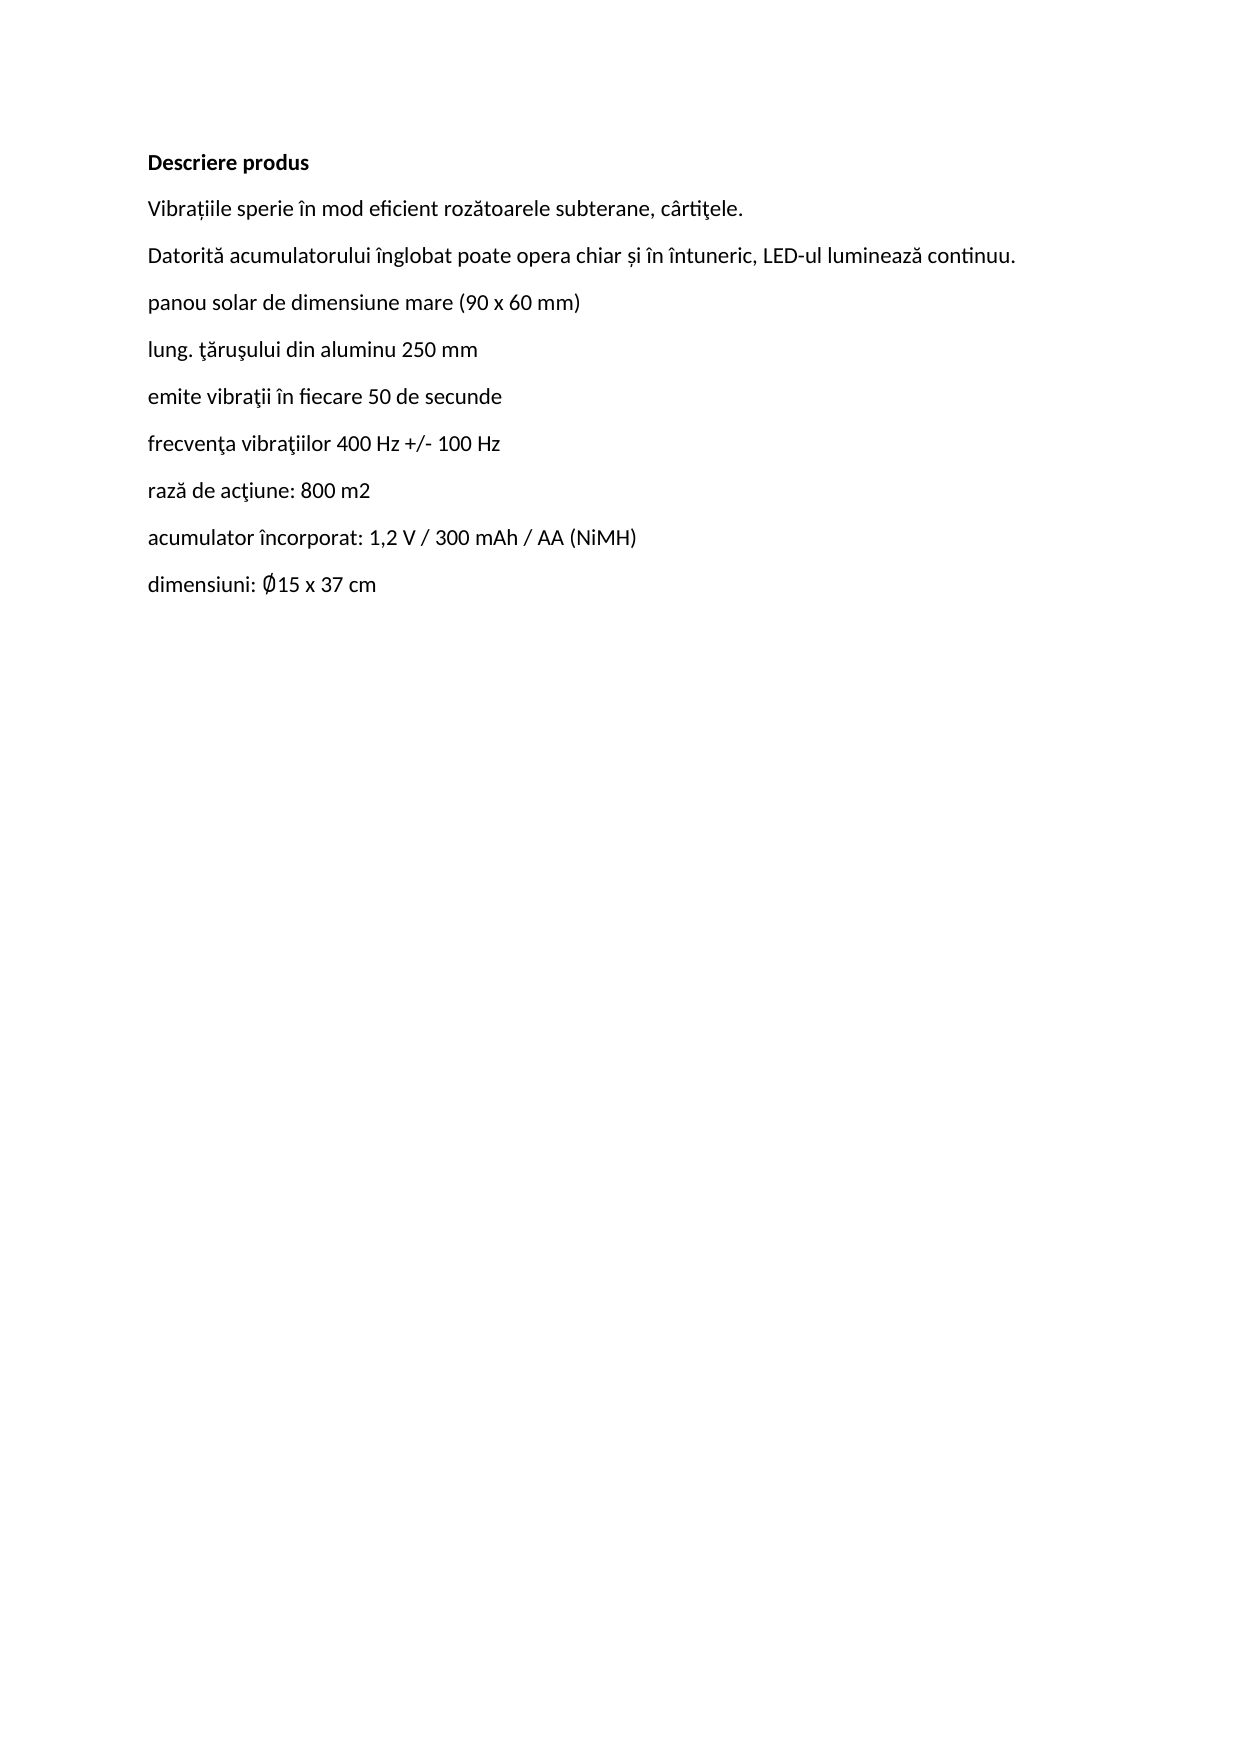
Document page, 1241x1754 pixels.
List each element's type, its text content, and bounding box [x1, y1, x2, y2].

text emite vibraţii în fiecare 50 de secunde [148, 382, 1093, 410]
text Datorită acumulatorului înglobat poate opera chiar și în întuneric, LED-ul luminează continuu. [148, 241, 1093, 269]
text rază de acţiune: 800 m2 [148, 476, 1093, 504]
text frecvenţa vibraţiilor 400 Hz +/- 100 Hz [148, 429, 1093, 457]
text lung. ţăruşului din aluminu 250 mm [148, 335, 1093, 363]
text dimensiuni: ∅15 x 37 cm [148, 569, 1093, 598]
text Vibrațiile sperie în mod eficient rozătoarele subterane, cârtiţele. [148, 194, 1093, 222]
text Descriere produs [148, 148, 1093, 176]
text panou solar de dimensiune mare (90 x 60 mm) [148, 288, 1093, 316]
text acumulator încorporat: 1,2 V / 300 mAh / AA (NiMH) [148, 523, 1093, 551]
